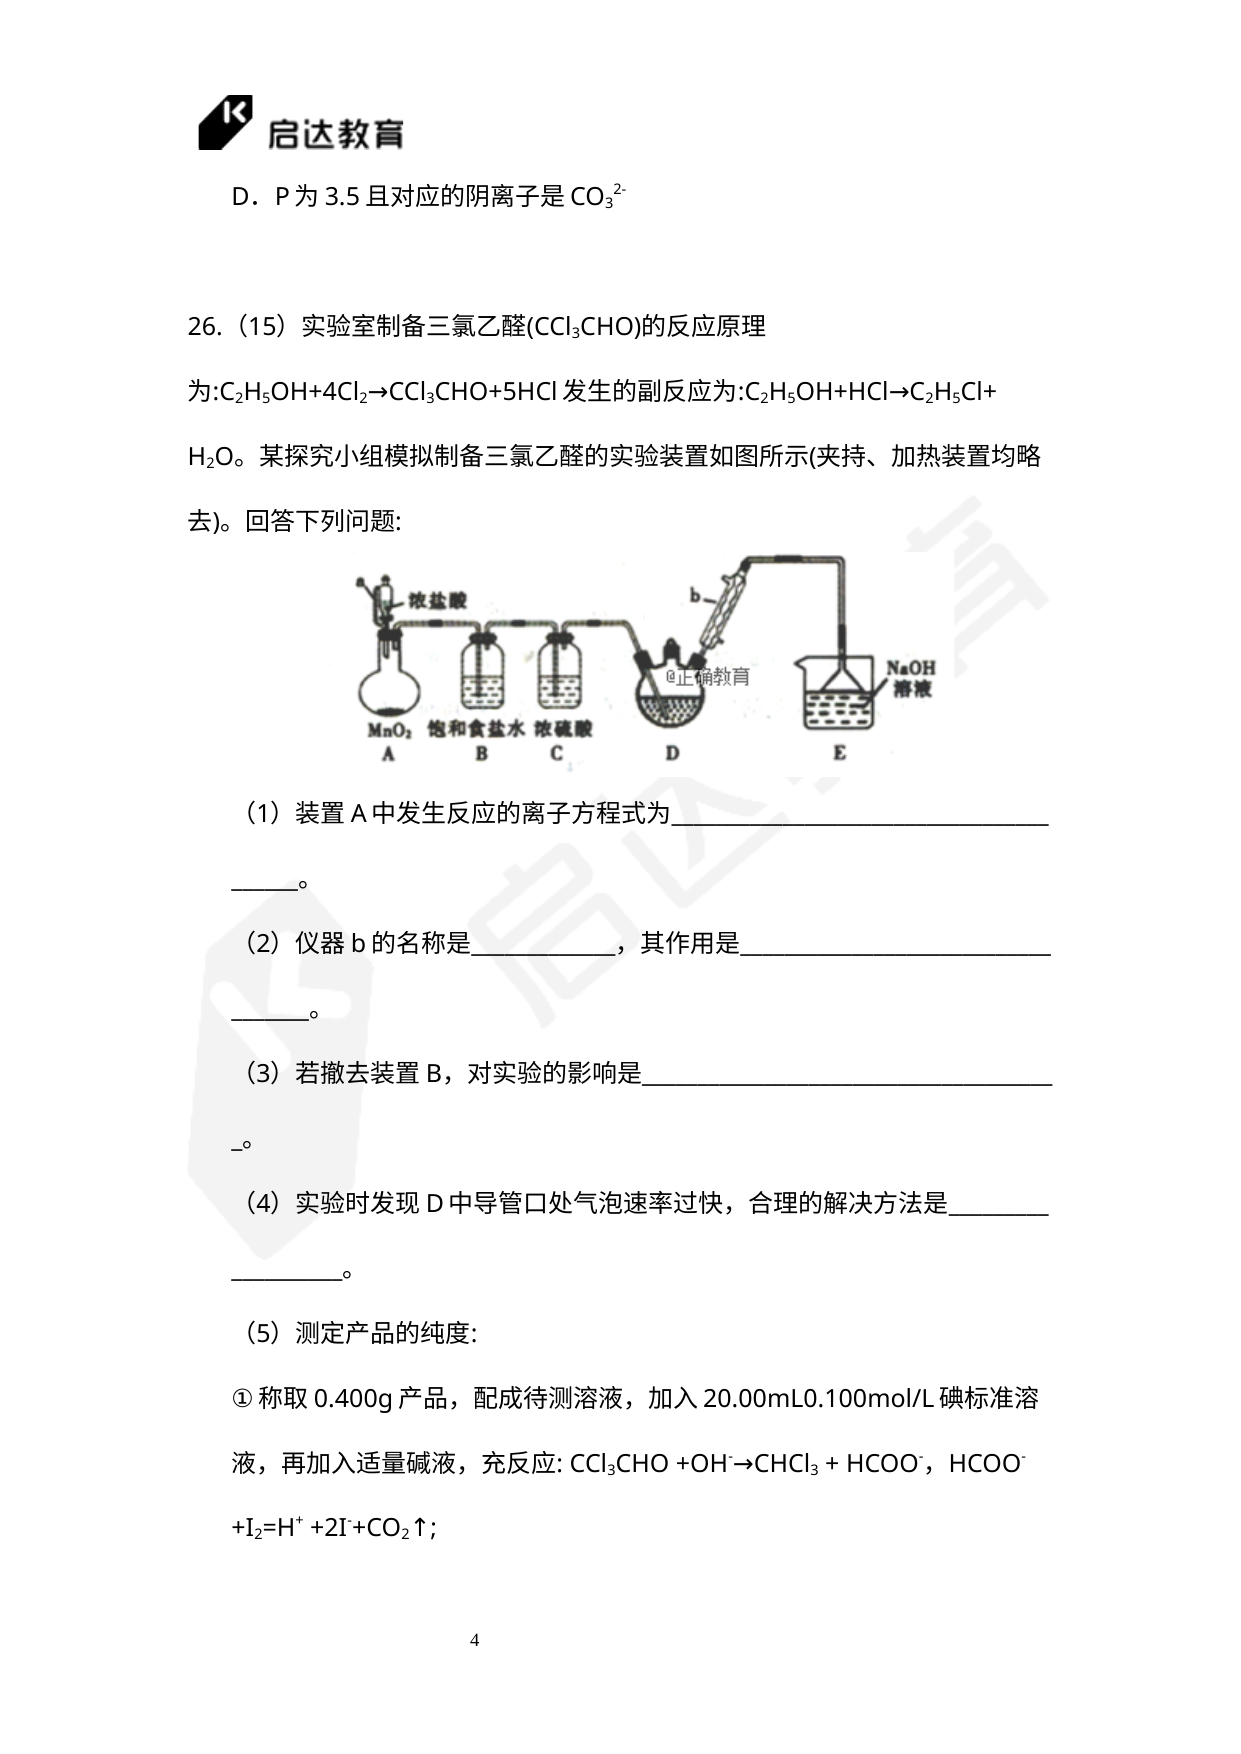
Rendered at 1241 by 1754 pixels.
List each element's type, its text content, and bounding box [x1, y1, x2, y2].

picture [329, 552, 955, 777]
picture [198, 95, 404, 150]
text （4）实验时发现D中导管口处气泡速率过快，合理的解决方法是___________________。 [231, 1169, 1053, 1299]
text D．P为3.5且对应的阴离子是CO32- [187, 162, 1053, 227]
text （5）测定产品的纯度: [231, 1299, 1053, 1364]
text （1）装置A中发生反应的离子方程式为________________________________________。 [231, 779, 1053, 909]
text ①称取0.400g产品，配成待测溶液，加入20.00mL0.100mol/L碘标准溶液，再加入适量碱液，充反应: CCl3CHO +OH-→CHCl3 + HCOO-，HCOO-+I2=H+ +2I-+CO2↑; [231, 1364, 1053, 1559]
text （2）仪器b的名称是_____________，其作用是___________________________________。 [231, 909, 1053, 1039]
text 26.（15）实验室制备三氯乙醛(CCl3CHO)的反应原理为:C2H5OH+4Cl2→CCl3CHO+5HCl发生的副反应为:C2H5OH+HCl→C2H5Cl+ H2O。某探究小组模拟制备三氯乙醛的实验装置如图所示(夹持、加热装置均略去)。回答下列问题: [187, 292, 1053, 552]
text （3）若撤去装置B，对实验的影响是______________________________________。 [231, 1039, 1053, 1169]
